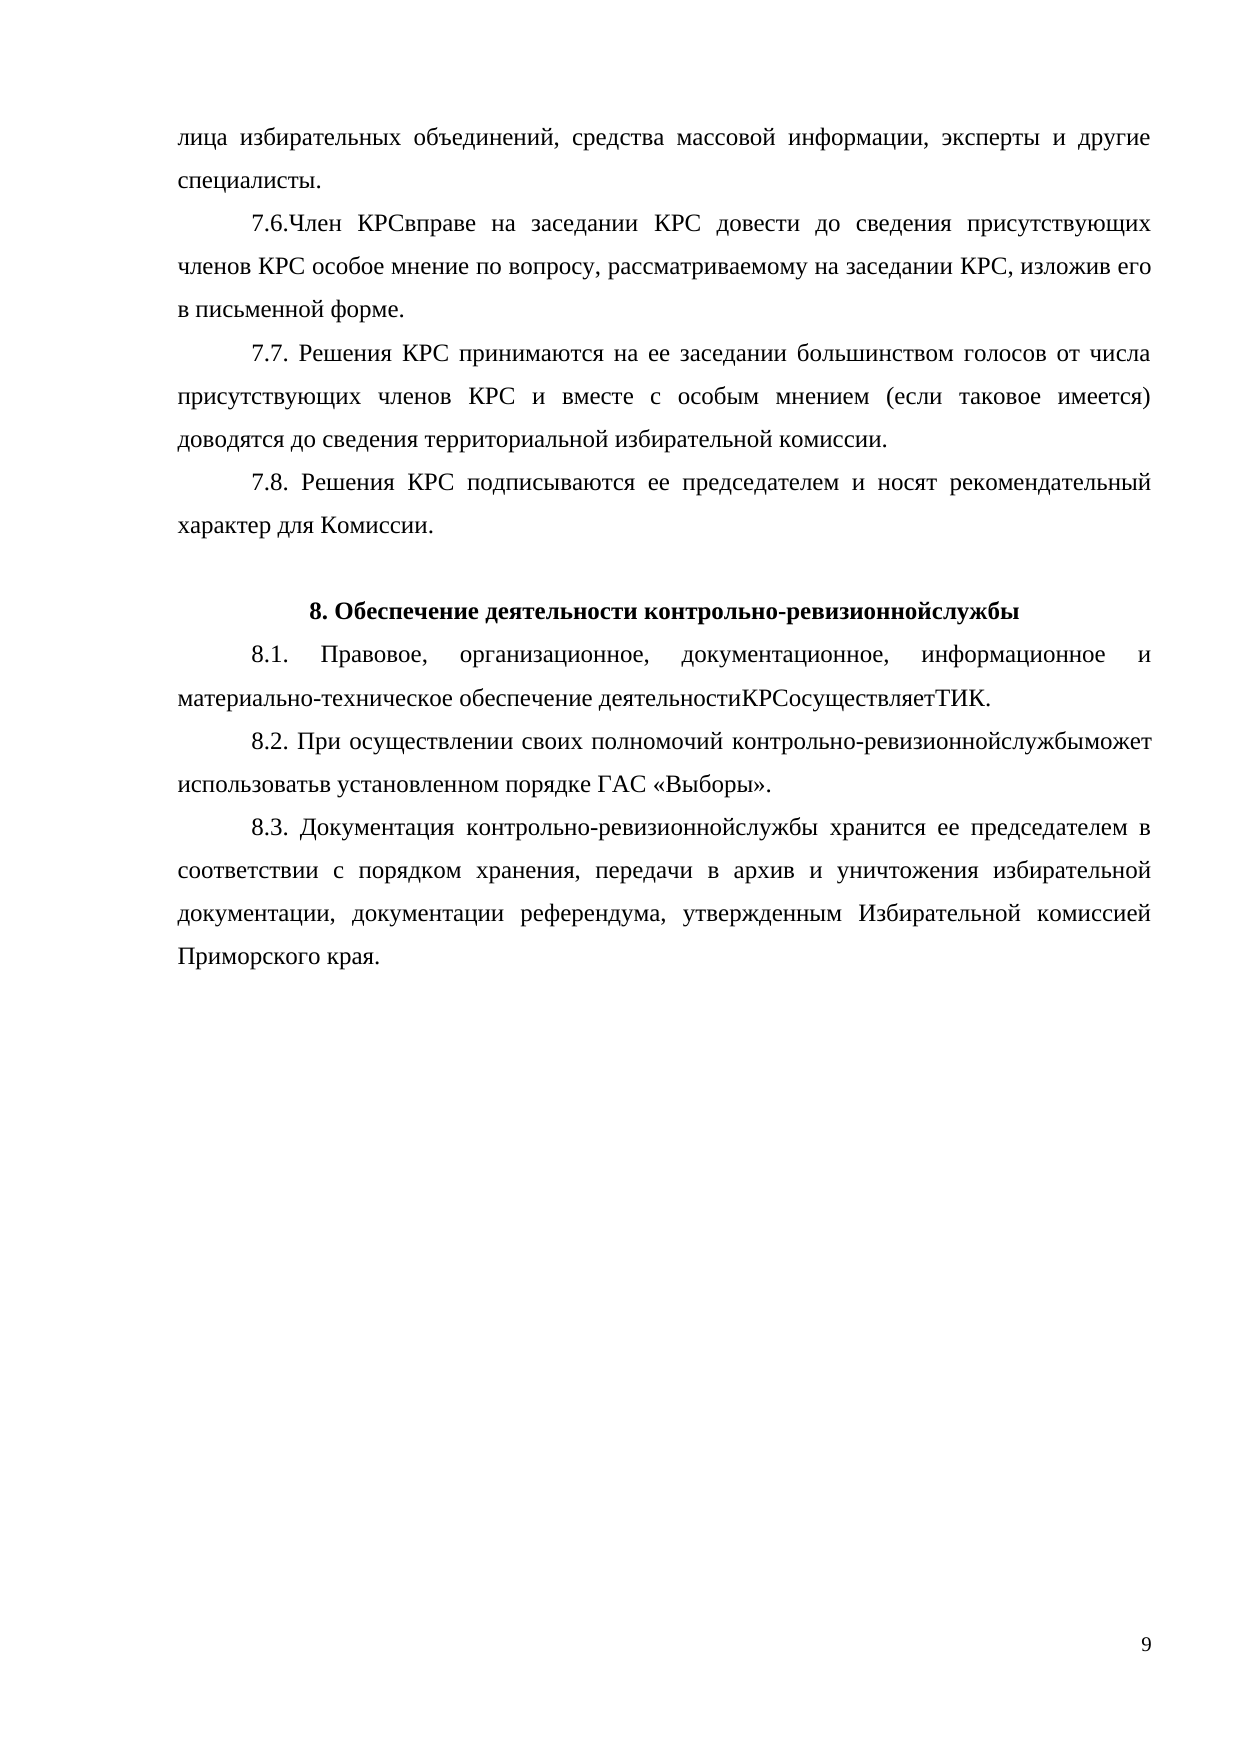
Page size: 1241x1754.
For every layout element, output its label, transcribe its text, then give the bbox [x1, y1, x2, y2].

text 7.8. Решения КРС подписываются ее председателем и носят рекомендательный характер для Комиссии. [177, 467, 1152, 539]
text 8. Обеспечение деятельности контрольно-ревизионнойслужбы [177, 596, 1152, 625]
text 8.3. Документация контрольно-ревизионнойслужбы хранится ее председателем в соответствии с порядком хранения, передачи в архив и уничтожения избирательной документации, документации референдума, утвержденным Избирательной комиссией Приморского края. [177, 812, 1152, 970]
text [177, 122, 1152, 194]
text 8.2. При осуществлении своих полномочий контрольно-ревизионнойслужбыможет использоватьв установленном порядке ГАС «Выборы». [177, 726, 1152, 798]
text 7.6.Член КРСвправе на заседании КРС довести до сведения присутствующих членов КРС особое мнение по вопросу, рассматриваемому на заседании КРС, изложив его в письменной форме. [177, 208, 1152, 323]
text 7.7. Решения КРС принимаются на ее заседании большинством голосов от числа присутствующих членов КРС и вместе с особым мнением (если таковое имеется) доводятся до сведения территориальной избирательной комиссии. [177, 338, 1152, 453]
text 8.1. Правовое, организационное, документационное, информационное и материально-техническое обеспечение деятельностиКРСосуществляетТИК. [177, 639, 1152, 711]
